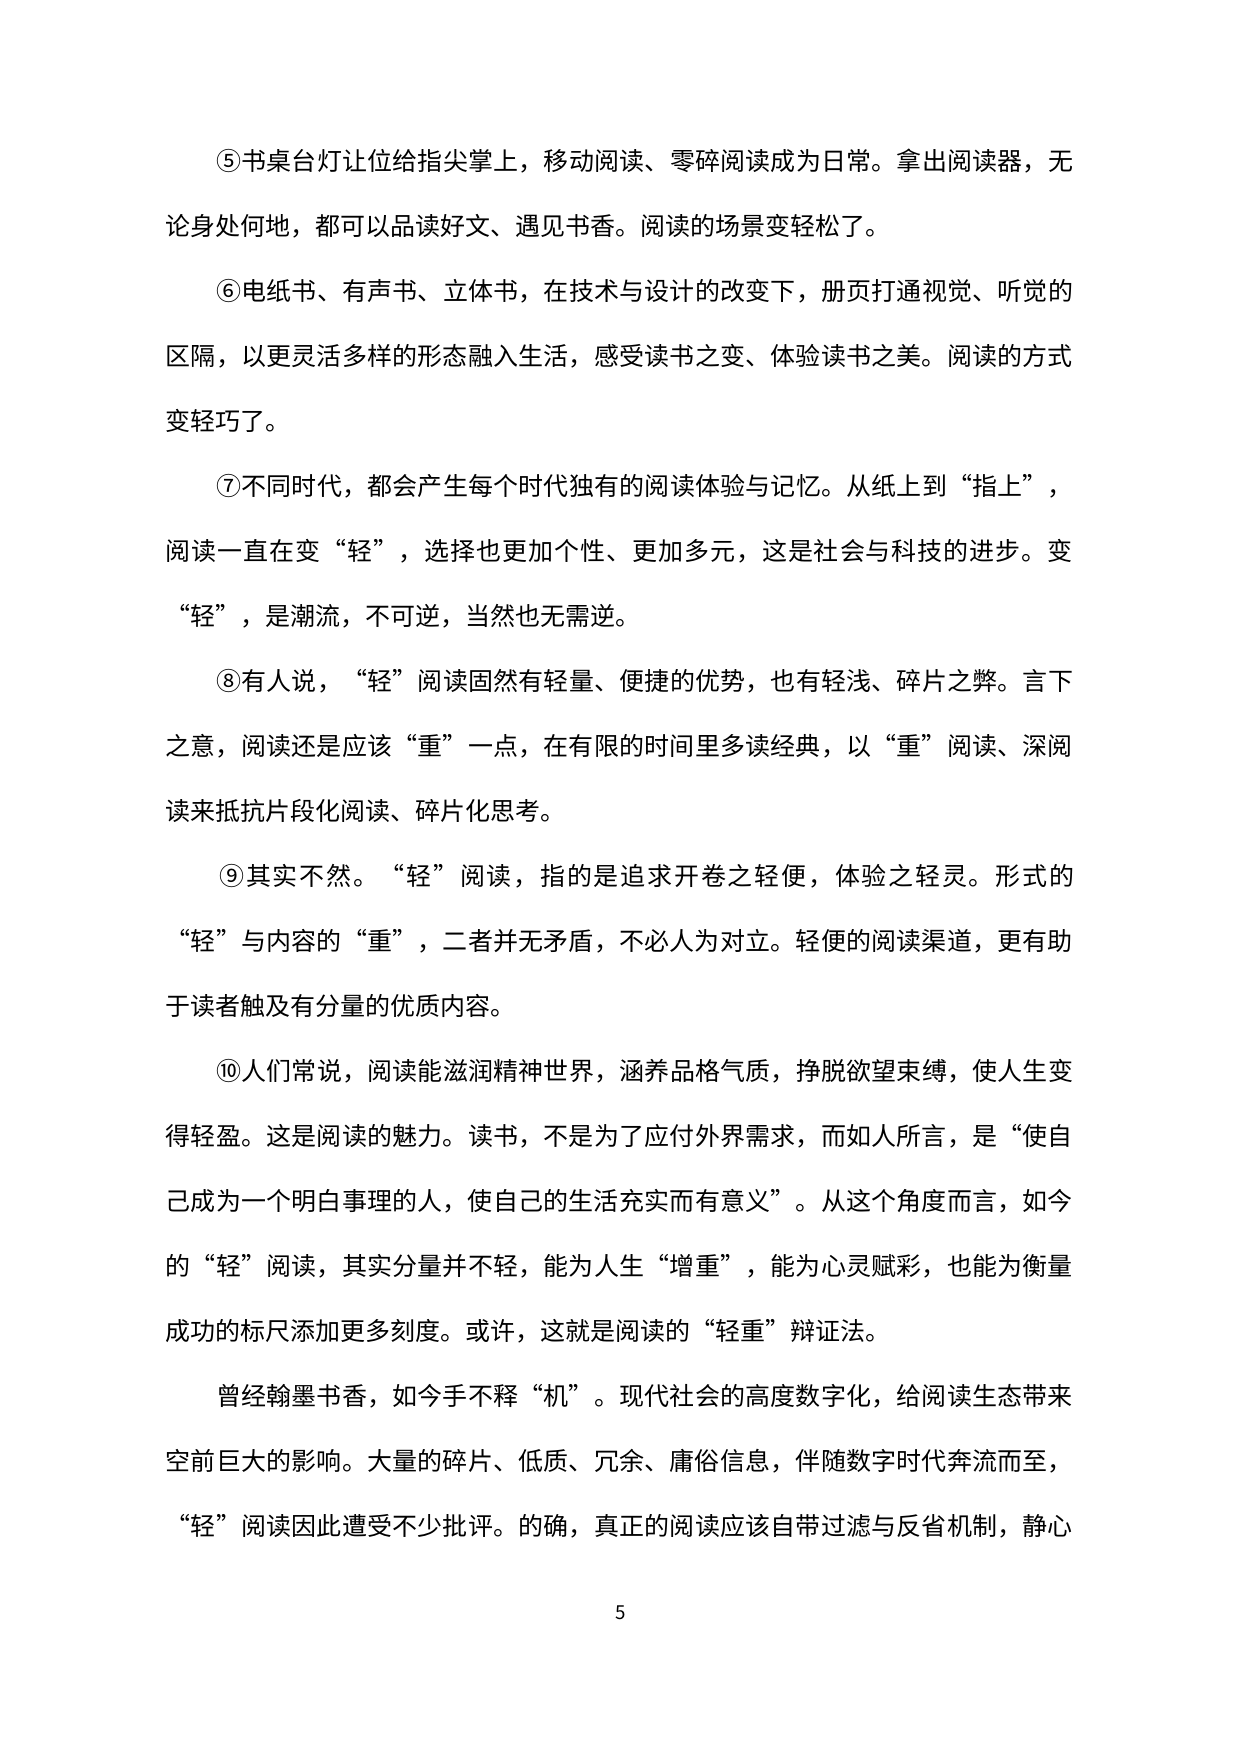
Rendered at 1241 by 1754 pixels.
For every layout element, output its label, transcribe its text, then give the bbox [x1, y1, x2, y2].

text ⑥电纸书、有声书、立体书，在技术与设计的改变下，册页打通视觉、听觉的区隔，以更灵活多样的形态融入生活，感受读书之变、体验读书之美。阅读的方式变轻巧了。 [165, 257, 1075, 452]
text ⑨其实不然。“轻”阅读，指的是追求开卷之轻便，体验之轻灵。形式的“轻”与内容的“重”，二者并无矛盾，不必人为对立。轻便的阅读渠道，更有助于读者触及有分量的优质内容。 [165, 842, 1075, 1037]
text ⑦不同时代，都会产生每个时代独有的阅读体验与记忆。从纸上到“指上”，阅读一直在变“轻”，选择也更加个性、更加多元，这是社会与科技的进步。变“轻”，是潮流，不可逆，当然也无需逆。 [165, 452, 1075, 647]
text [165, 1362, 1075, 1557]
text ⑩人们常说，阅读能滋润精神世界，涵养品格气质，挣脱欲望束缚，使人生变得轻盈。这是阅读的魅力。读书，不是为了应付外界需求，而如人所言，是“使自己成为一个明白事理的人，使自己的生活充实而有意义”。从这个角度而言，如今的“轻”阅读，其实分量并不轻，能为人生“增重”，能为心灵赋彩，也能为衡量成功的标尺添加更多刻度。或许，这就是阅读的“轻重”辩证法。 [165, 1037, 1075, 1362]
text ⑧有人说，“轻”阅读固然有轻量、便捷的优势，也有轻浅、碎片之弊。言下之意，阅读还是应该“重”一点，在有限的时间里多读经典，以“重”阅读、深阅读来抵抗片段化阅读、碎片化思考。 [165, 647, 1075, 842]
text ⑤书桌台灯让位给指尖掌上，移动阅读、零碎阅读成为日常。拿出阅读器，无论身处何地，都可以品读好文、遇见书香。阅读的场景变轻松了。 [165, 127, 1075, 257]
